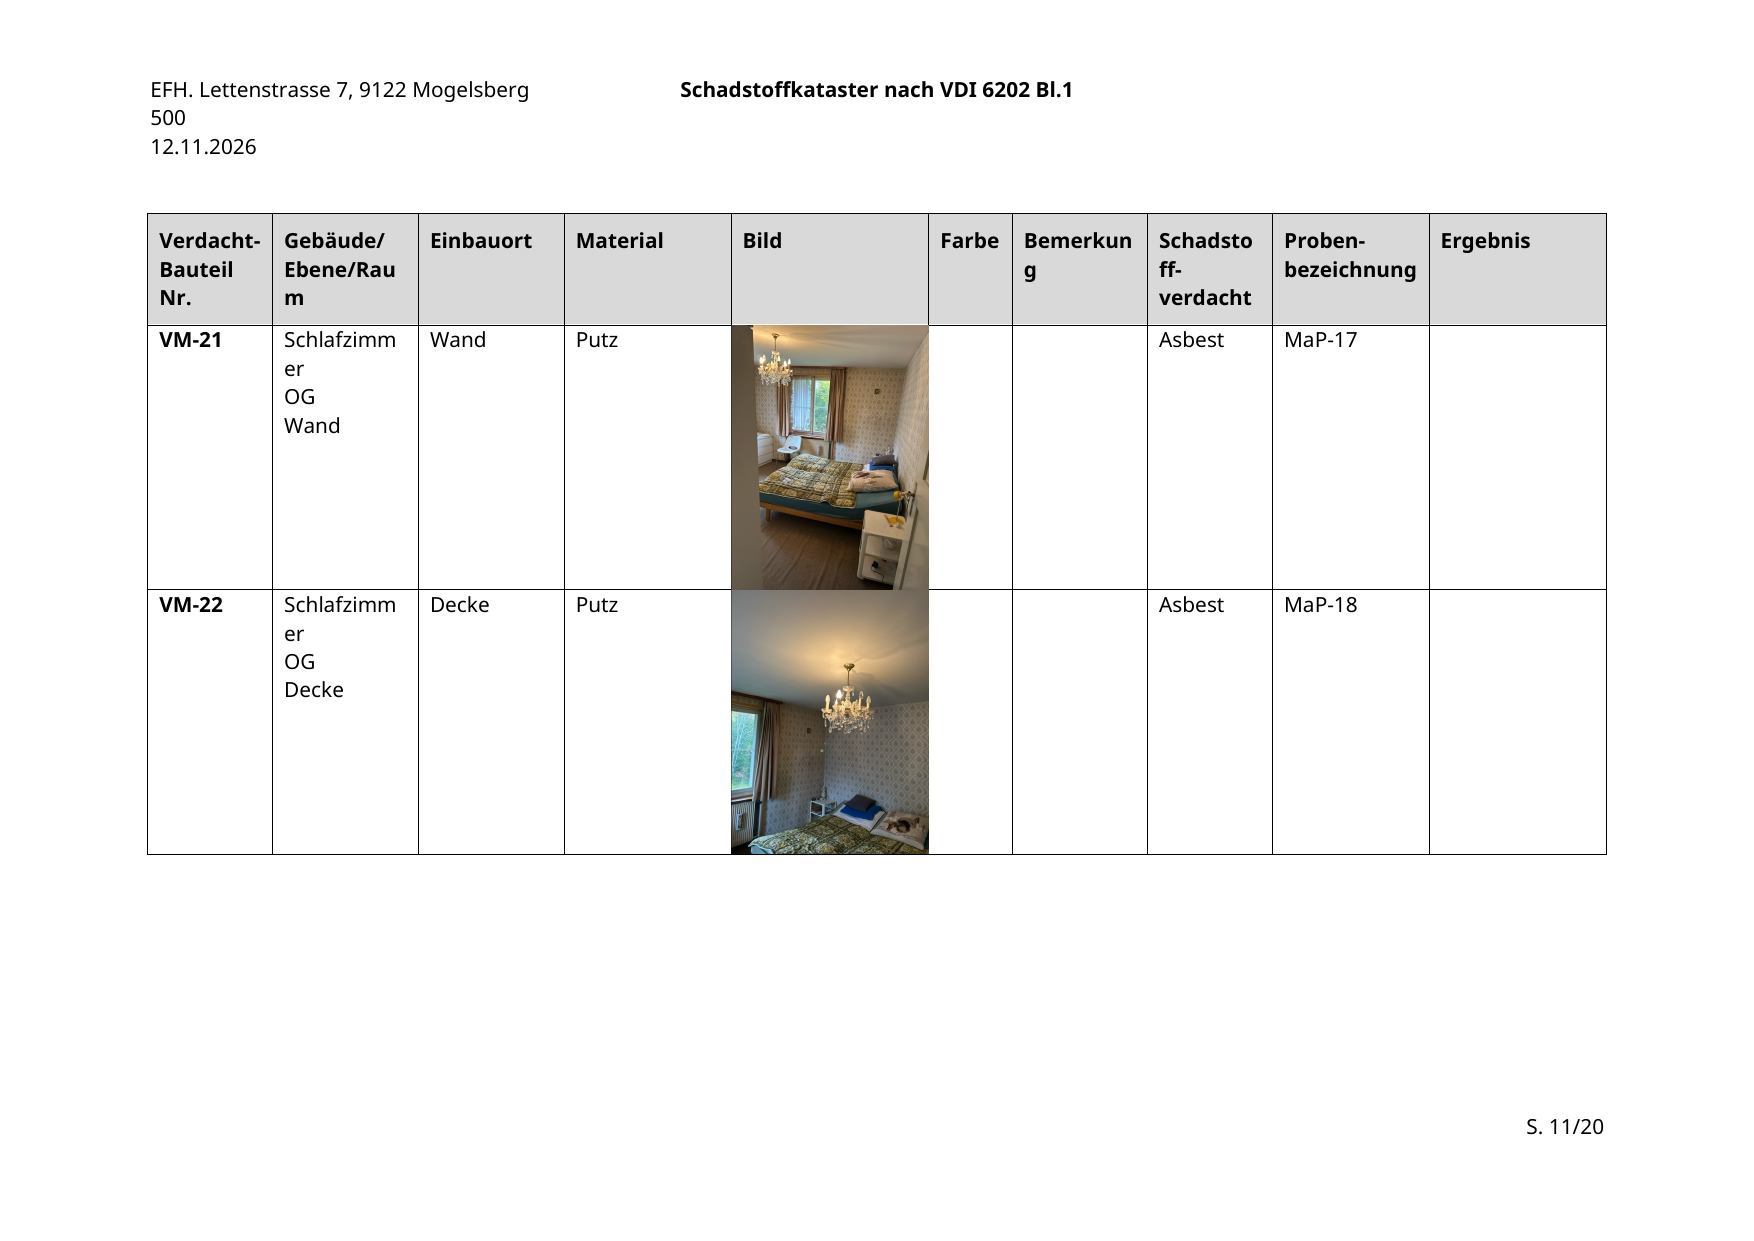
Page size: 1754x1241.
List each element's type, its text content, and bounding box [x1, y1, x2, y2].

table_cell [1013, 326, 1147, 589]
table_cell Decke [419, 590, 564, 854]
table_cell [929, 590, 1012, 854]
table_cell MaP-18 [1273, 590, 1429, 854]
table_cell Putz [565, 326, 731, 589]
table_header Proben-bezeichnung [1273, 214, 1429, 324]
table_header Verdacht-Bauteil Nr. [148, 214, 272, 324]
table_header Schadstoff-verdacht [1148, 214, 1272, 324]
table_cell VM-21 [148, 326, 272, 589]
table_header Ergebnis [1430, 214, 1606, 324]
table_cell Asbest [1148, 590, 1272, 854]
table_cell VM-22 [148, 590, 272, 854]
table_cell [1430, 590, 1606, 854]
table_cell Asbest [1148, 326, 1272, 589]
table_header Material [565, 214, 731, 324]
picture [731, 325, 929, 854]
table_cell Wand [419, 326, 564, 589]
table_cell [929, 326, 1012, 589]
table_header Bemerkung [1013, 214, 1147, 324]
table_cell Schlafzimmer OG Decke [273, 590, 418, 854]
table_cell [1430, 326, 1606, 589]
table_header Bild [732, 214, 928, 324]
table_cell Schlafzimmer OG Wand [273, 326, 418, 589]
table_cell MaP-17 [1273, 326, 1429, 589]
table_header Gebäude/ Ebene/Raum [273, 214, 418, 324]
table_header Einbauort [419, 214, 564, 324]
table_cell [1013, 590, 1147, 854]
table_cell Putz [565, 590, 731, 854]
table_header Farbe [929, 214, 1012, 324]
